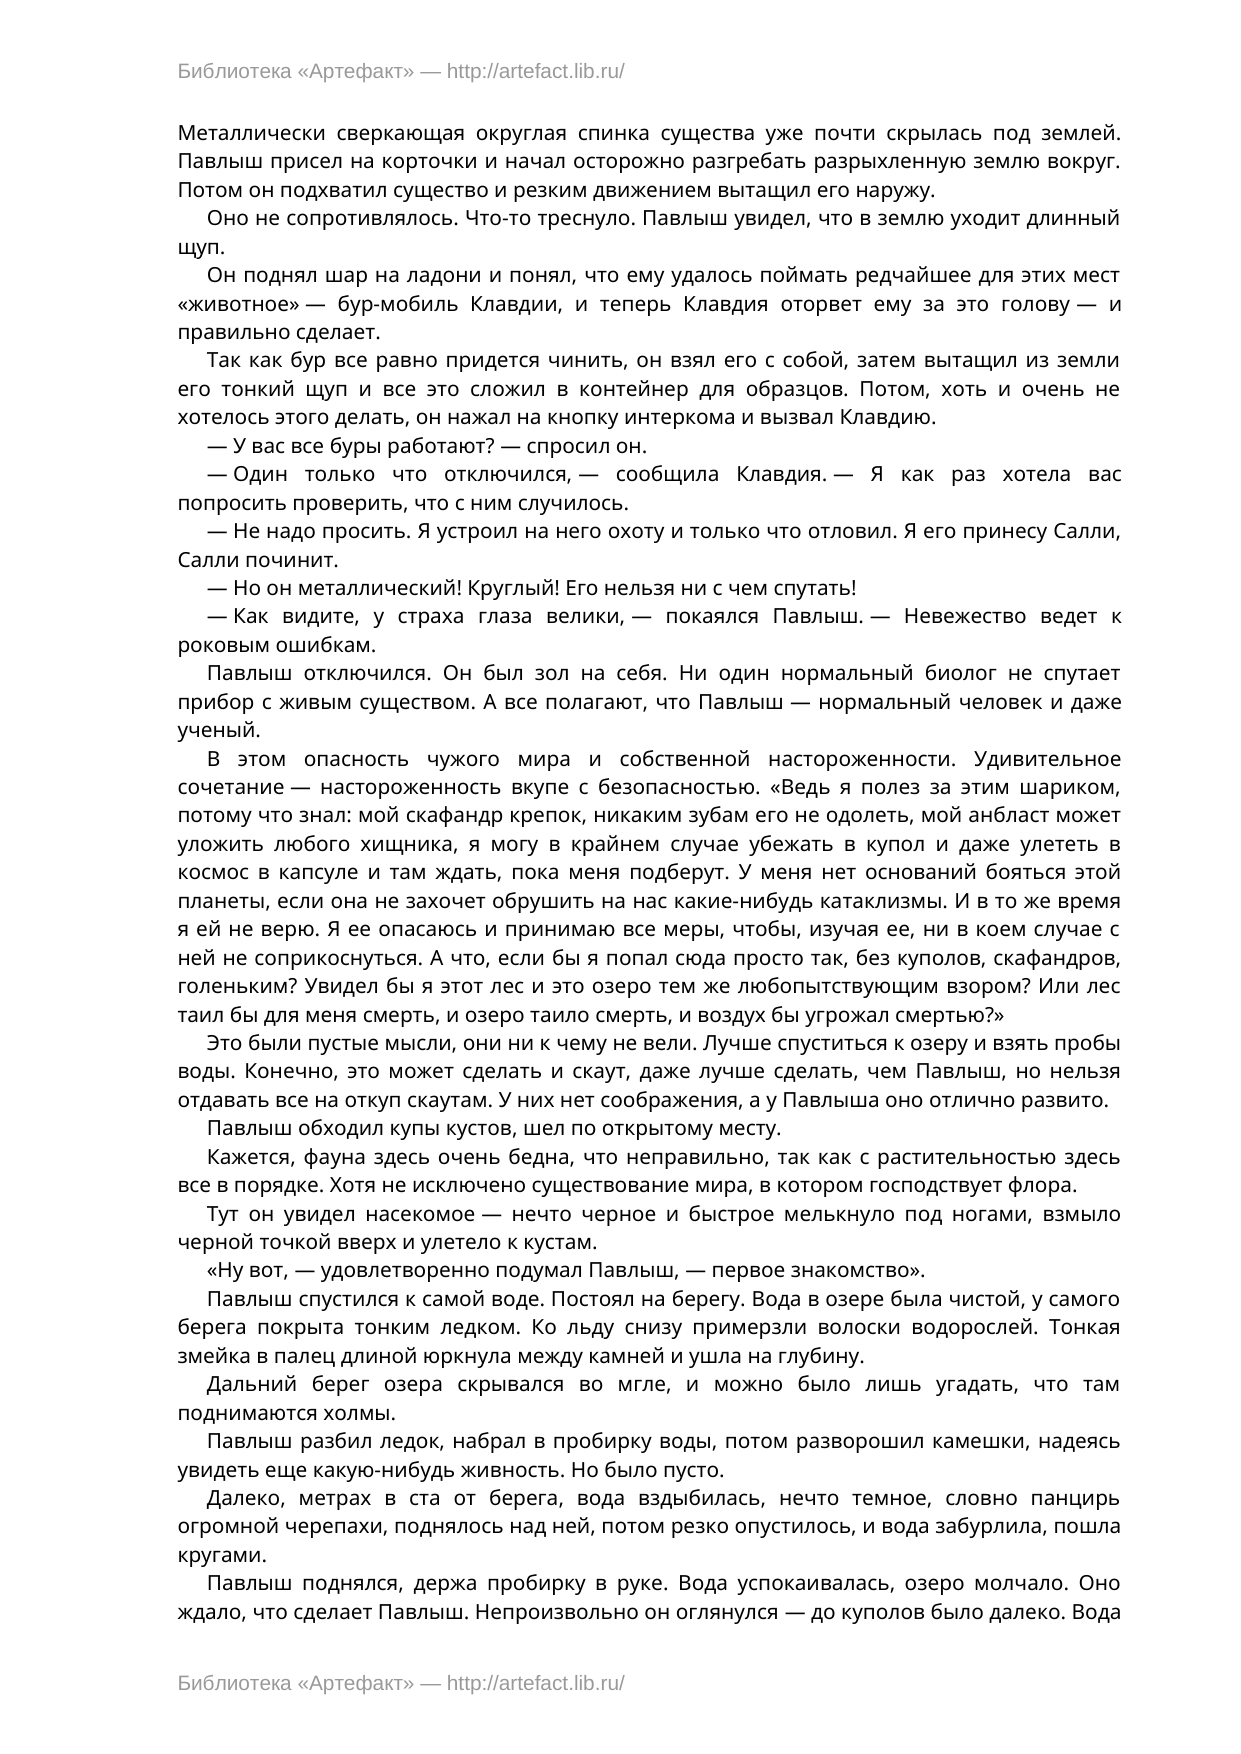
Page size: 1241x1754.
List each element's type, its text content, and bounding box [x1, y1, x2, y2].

text — Один только что отключился, — сообщила Клавдия. — Я как раз хотела вас попросить проверить, что с ним случилось. [177, 459, 1122, 516]
text — Не надо просить. Я устроил на него охоту и только что отловил. Я его принесу Салли, Салли починит. [177, 516, 1122, 573]
text Дальний берег озера скрывался во мгле, и можно было лишь угадать, что там поднимаются холмы. [177, 1369, 1122, 1426]
text Так как бур все равно придется чинить, он взял его с собой, затем вытащил из земли его тонкий щуп и все это сложил в контейнер для образцов. Потом, хоть и очень не хотелось этого делать, он нажал на кнопку интеркома и вызвал Клавдию. [177, 346, 1122, 431]
text Тут он увидел насекомое — нечто черное и быстрое мелькнуло под ногами, взмыло черной точкой вверх и улетело к кустам. [177, 1199, 1122, 1256]
text В этом опасность чужого мира и собственной настороженности. Удивительное сочетание — настороженность вкупе с безопасностью. «Ведь я полез за этим шариком, потому что знал: мой скафандр крепок, никаким зубам его не одолеть, мой анбласт может уложить любого хищника, я могу в крайнем случае убежать в купол и даже улететь в космос в капсуле и там ждать, пока меня подберут. У меня нет оснований бояться этой планеты, если она не захочет обрушить на нас какие-нибудь катаклизмы. И в то же время я ей не верю. Я ее опасаюсь и принимаю все меры, чтобы, изучая ее, ни в коем случае с ней не соприкоснуться. А что, если бы я попал сюда просто так, без куполов, скафандров, голеньким? Увидел бы я этот лес и это озеро тем же любопытствующим взором? Или лес таил бы для меня смерть, и озеро таило смерть, и воздух бы угрожал смертью?» [177, 744, 1122, 1028]
text Павлыш разбил ледок, набрал в пробирку воды, потом разворошил камешки, надеясь увидеть еще какую-нибудь живность. Но было пусто. [177, 1426, 1122, 1483]
text Он поднял шар на ладони и понял, что ему удалось поймать редчайшее для этих мест «животное» — бур-мобиль Клавдии, и теперь Клавдия оторвет ему за это голову — и правильно сделает. [177, 260, 1122, 346]
text Павлыш обходил купы кустов, шел по открытому месту. [177, 1113, 1122, 1142]
text Павлыш отключился. Он был зол на себя. Ни один нормальный биолог не спутает прибор с живым существом. А все полагают, что Павлыш — нормальный человек и даже ученый. [177, 658, 1122, 744]
text Это были пустые мысли, они ни к чему не вели. Лучше спуститься к озеру и взять пробы воды. Конечно, это может сделать и скаут, даже лучше сделать, чем Павлыш, но нельзя отдавать все на откуп скаутам. У них нет соображения, а у Павлыша оно отлично развито. [177, 1028, 1122, 1113]
text Павлыш спустился к самой воде. Постоял на берегу. Вода в озере была чистой, у самого берега покрыта тонким ледком. Ко льду снизу примерзли волоски водорослей. Тонкая змейка в палец длиной юркнула между камней и ушла на глубину. [177, 1284, 1122, 1369]
text Кажется, фауна здесь очень бедна, что неправильно, так как с растительностью здесь все в порядке. Хотя не исключено существование мира, в котором господствует флора. [177, 1142, 1122, 1199]
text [177, 1568, 1122, 1625]
text Оно не сопротивлялось. Что-то треснуло. Павлыш увидел, что в землю уходит длинный щуп. [177, 203, 1122, 260]
text Далеко, метрах в ста от берега, вода вздыбилась, нечто темное, словно панцирь огромной черепахи, поднялось над ней, потом резко опустилось, и вода забурлила, пошла кругами. [177, 1483, 1122, 1568]
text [177, 118, 1122, 203]
text — Но он металлический! Круглый! Его нельзя ни с чем спутать! [177, 573, 1122, 602]
text — Как видите, у страха глаза велики, — покаялся Павлыш. — Невежество ведет к роковым ошибкам. [177, 602, 1122, 658]
text «Ну вот, — удовлетворенно подумал Павлыш, — первое знакомство». [177, 1256, 1122, 1284]
text — У вас все буры работают? — спросил он. [177, 431, 1122, 459]
